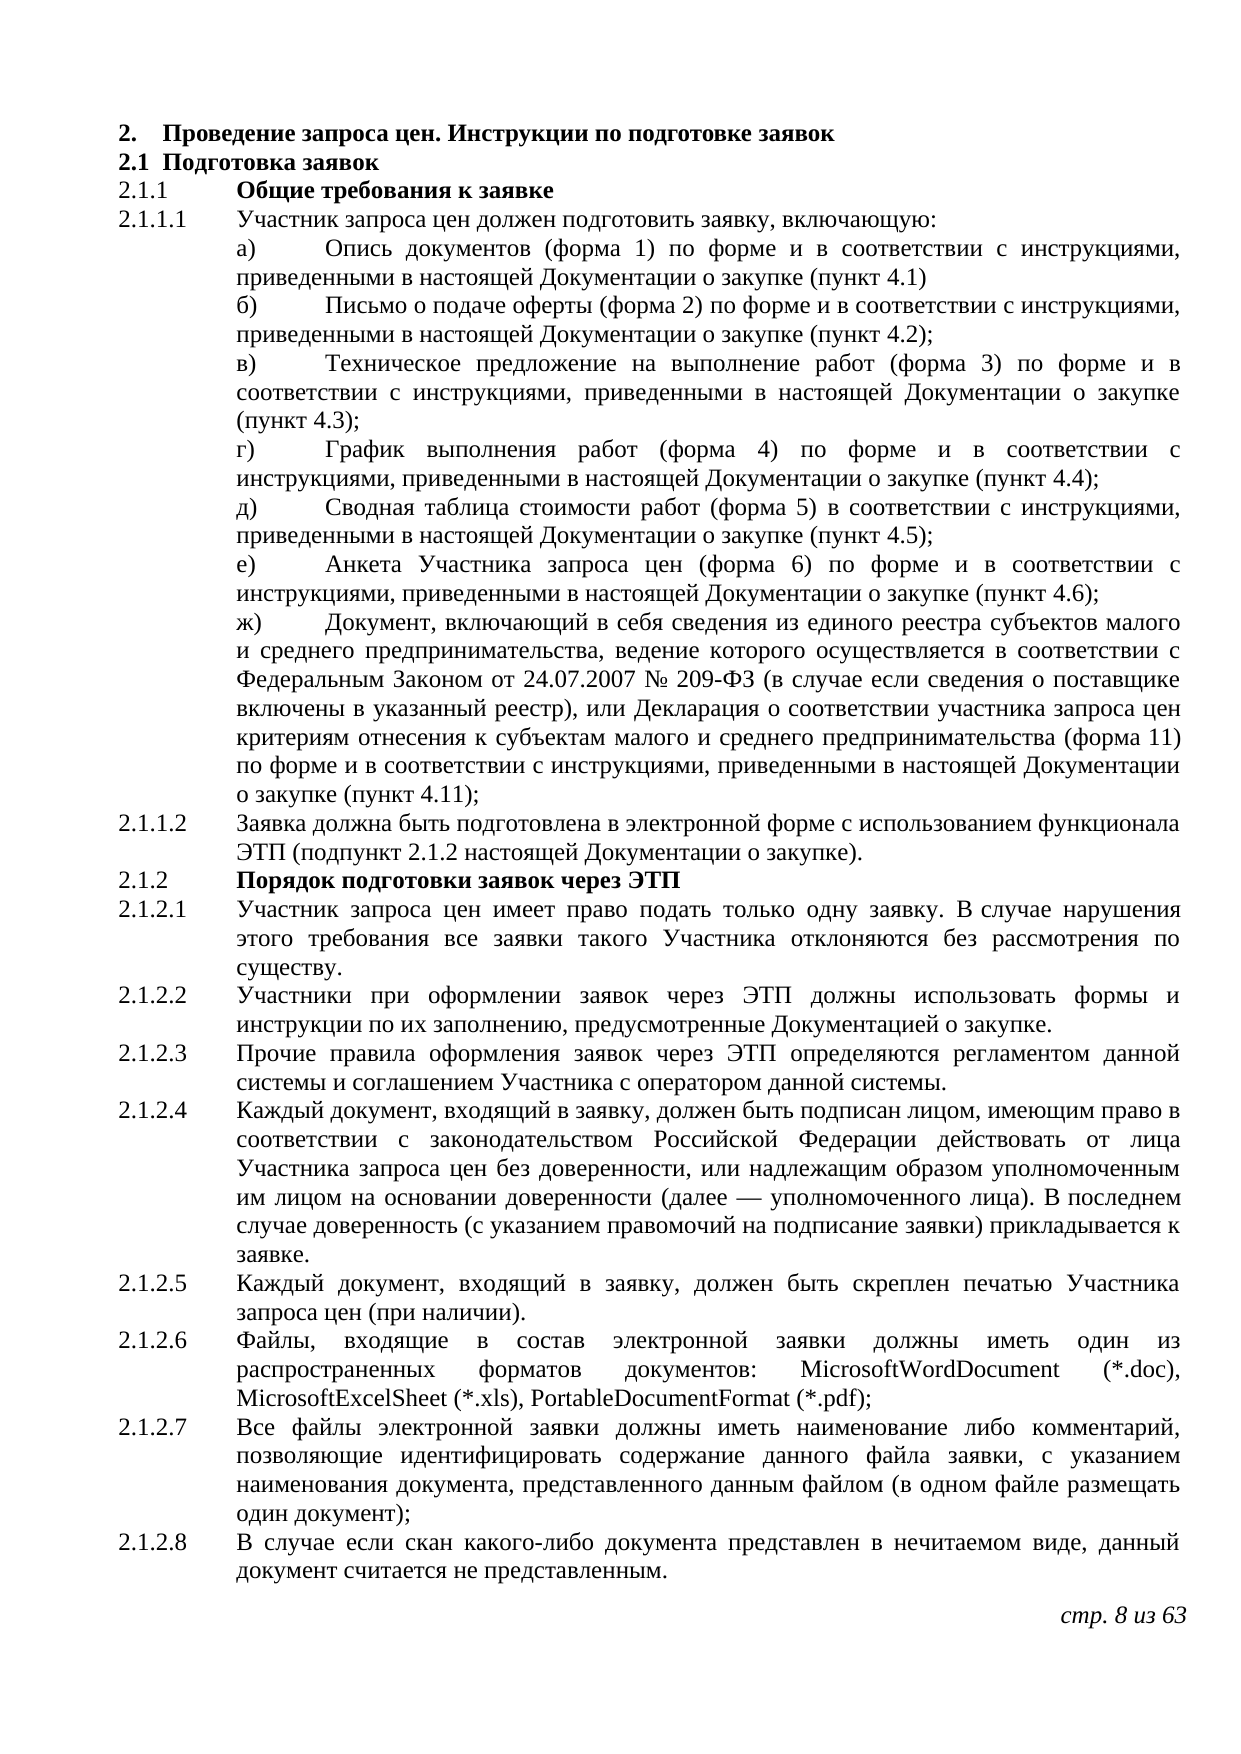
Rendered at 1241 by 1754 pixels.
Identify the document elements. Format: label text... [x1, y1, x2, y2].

subtitle Проведение запроса цен. Инструкции по подготовке заявок [118, 118, 1181, 147]
text Анкета Участника запроса цен (форма 6) по форме и в соответствии с инструкциями, приведенными в настоящей Документации о закупке (пункт 4.6); [236, 549, 1181, 607]
text График выполнения работ (форма 4) по форме и в соответствии с инструкциями, приведенными в настоящей Документации о закупке (пункт 4.4); [236, 434, 1181, 492]
text Общие требования к заявке [118, 176, 1181, 204]
text Каждый документ, входящий в заявку, должен быть скреплен печатью Участника запроса цен (при наличии). [118, 1268, 1181, 1326]
list В случае если скан какого-либо документа представлен в нечитаемом виде, данный документ считается не представленным. [118, 1527, 1181, 1584]
subtitle Подготовка заявок [118, 147, 1181, 176]
text Документ, включающий в себя сведения из единого реестра субъектов малого и среднего предпринимательства, ведение которого осуществляется в соответствии с Федеральным Законом от 24.07.2007 № 209-ФЗ (в случае если сведения о поставщике включены в указанный реестр), или Декларация о соответствии участника запроса цен критериям отнесения к субъектам малого и среднего предпринимательства (форма 11) по форме и в соответствии с инструкциями, приведенными в настоящей Документации о закупке (пункт 4.11); [236, 607, 1181, 808]
list Участники при оформлении заявок через ЭТП должны использовать формы и инструкции по их заполнению, предусмотренные Документацией о закупке. [118, 981, 1181, 1038]
text Письмо о подаче оферты (форма 2) по форме и в соответствии с инструкциями, приведенными в настоящей Документации о закупке (пункт 4.2); [236, 291, 1181, 348]
text Техническое предложение на выполнение работ (форма 3) по форме и в соответствии с инструкциями, приведенными в настоящей Документации о закупке (пункт 4.3); [236, 348, 1181, 434]
list Файлы, входящие в состав электронной заявки должны иметь один из распространенных форматов документов: MicrosoftWordDocument (*.doc), MicrosoftExcelSheet (*.xls), PortableDocumentFormat (*.pdf); [118, 1326, 1181, 1412]
text Сводная таблица стоимости работ (форма 5) в соответствии с инструкциями, приведенными в настоящей Документации о закупке (пункт 4.5); [236, 492, 1181, 549]
list Каждый документ, входящий в заявку, должен быть подписан лицом, имеющим право в соответствии с законодательством Российской Федерации действовать от лица Участника запроса цен без доверенности, или надлежащим образом уполномоченным им лицом на основании доверенности (далее — уполномоченного лица). В последнем случае доверенность (с указанием правомочий на подписание заявки) прикладывается к заявке. [118, 1096, 1181, 1268]
list Все файлы электронной заявки должны иметь наименование либо комментарий, позволяющие идентифицировать содержание данного файла заявки, с указанием наименования документа, представленного данным файлом (в одном файле размещать один документ); [118, 1412, 1181, 1527]
list Порядок подготовки заявок через ЭТП [118, 866, 1181, 894]
list Прочие правила оформления заявок через ЭТП определяются регламентом данной системы и соглашением Участника с оператором данной системы. [118, 1038, 1181, 1096]
list Заявка должна быть подготовлена в электронной форме с использованием функционала ЭТП (подпункт 2.1.2 настоящей Документации о закупке). [118, 808, 1181, 866]
text Опись документов (форма 1) по форме и в соответствии с инструкциями, приведенными в настоящей Документации о закупке (пункт 4.1) [236, 233, 1181, 291]
list Участник запроса цен имеет право подать только одну заявку. В случае нарушения этого требования все заявки такого Участника отклоняются без рассмотрения по существу. [118, 894, 1181, 981]
text Участник запроса цен должен подготовить заявку, включающую: [118, 204, 1181, 233]
